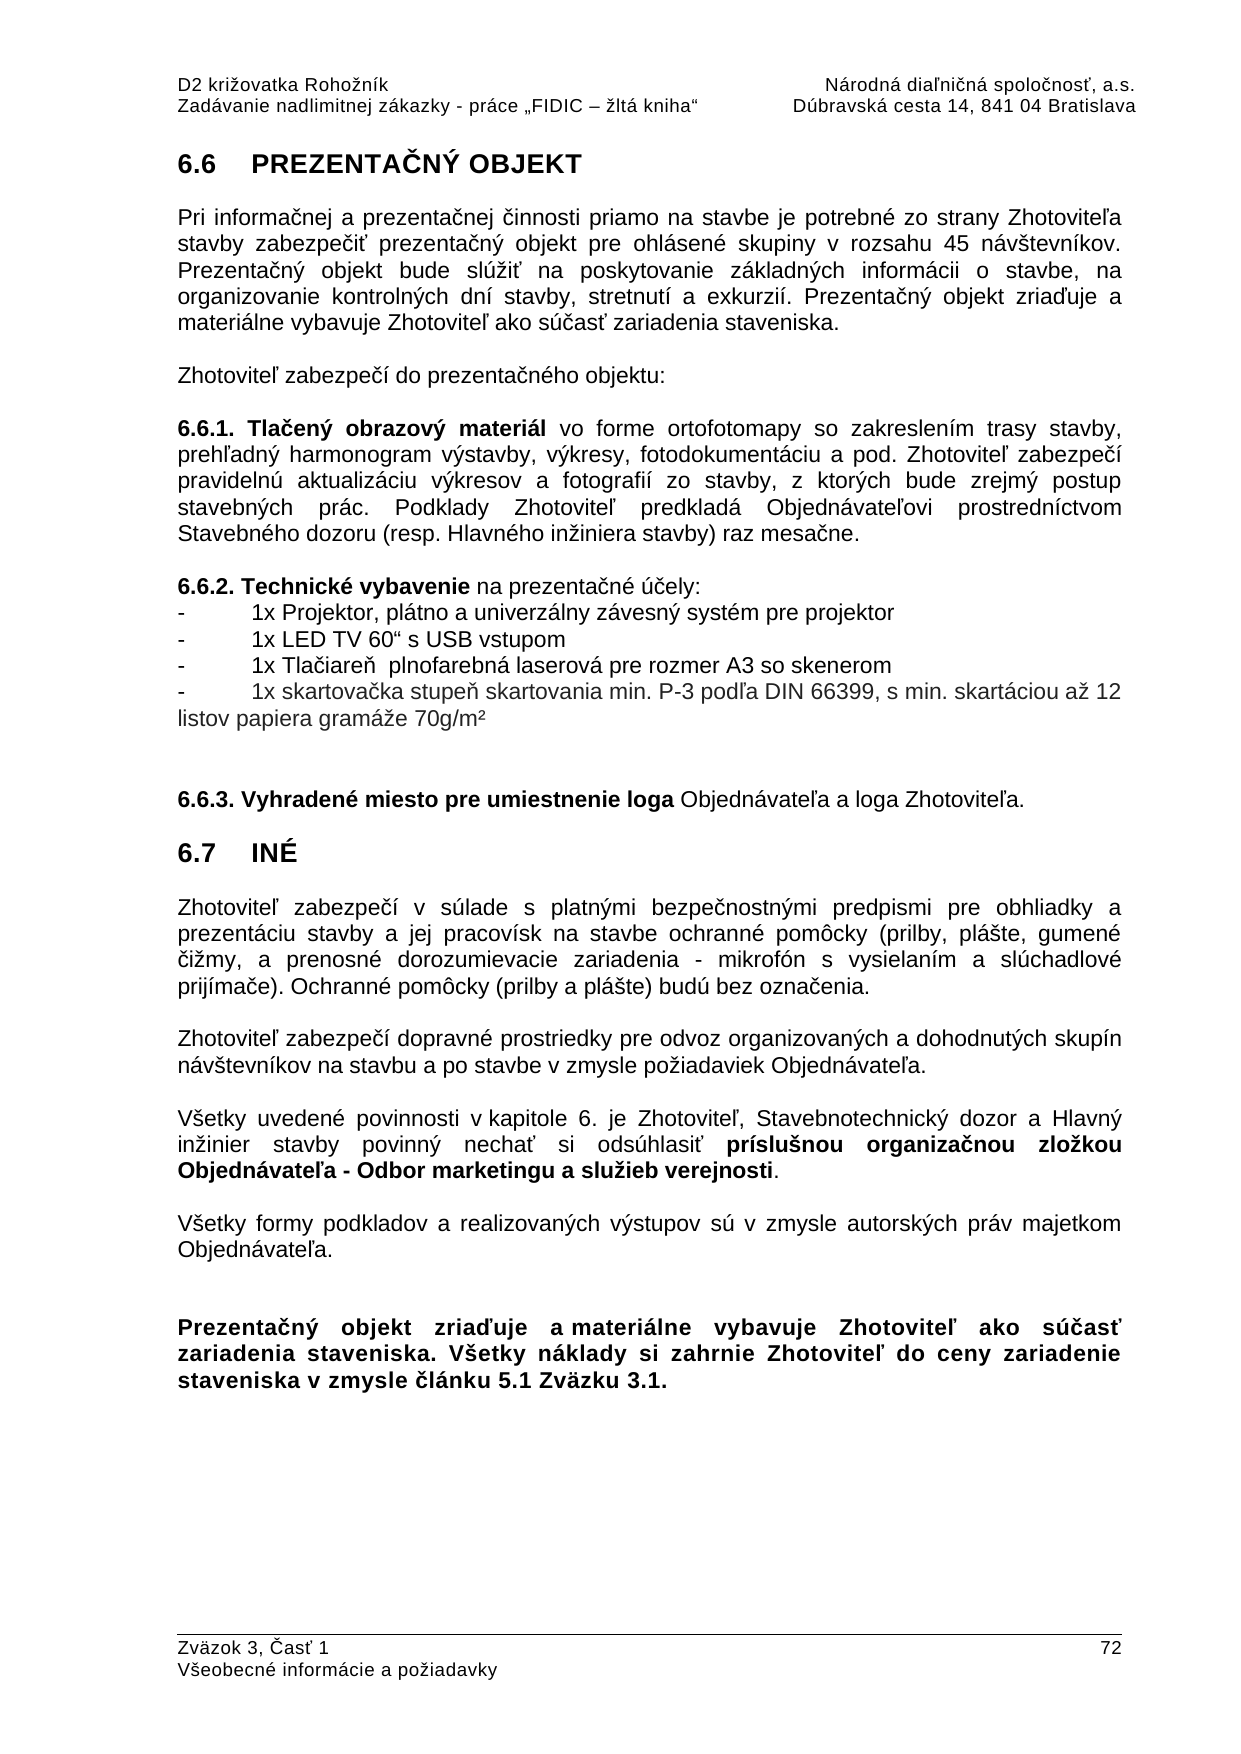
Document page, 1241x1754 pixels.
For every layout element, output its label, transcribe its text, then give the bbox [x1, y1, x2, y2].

text Zhotoviteľ zabezpečí dopravné prostriedky pre odvoz organizovaných a dohodnutých skupín návštevníkov na stavbu a po stavbe v zmysle požiadaviek Objednávateľa. [177, 1025, 1122, 1078]
text - 1x LED TV 60“ s USB vstupom [177, 626, 1122, 652]
text Pri informačnej a prezentačnej činnosti priamo na stavbe je potrebné zo strany Zhotoviteľa stavby zabezpečiť prezentačný objekt pre ohlásené skupiny v rozsahu 45 návštevníkov. Prezentačný objekt bude slúžiť na poskytovanie základných informácii o stavbe, na organizovanie kontrolných dní stavby, stretnutí a exkurzií. Prezentačný objekt zriaďuje a materiálne vybavuje Zhotoviteľ ako súčasť zariadenia staveniska. [177, 204, 1122, 336]
text - 1x skartovačka stupeň skartovania min. P-3 podľa DIN 66399, s min. skartáciou až 12 listov papiera gramáže 70g/m² [177, 678, 1122, 731]
subtitle 6.6 PREZENTAČNÝ OBJEKT [177, 148, 1122, 179]
text Všetky uvedené povinnosti v kapitole 6. je Zhotoviteľ, Stavebnotechnický dozor a Hlavný inžinier stavby povinný nechať si odsúhlasiť príslušnou organizačnou zložkou Objednávateľa - Odbor marketingu a služieb verejnosti. [177, 1104, 1122, 1183]
text 6.6.1. Tlačený obrazový materiál vo forme ortofotomapy so zakreslením trasy stavby, prehľadný harmonogram výstavby, výkresy, fotodokumentáciu a pod. Zhotoviteľ zabezpečí pravidelnú aktualizáciu výkresov a fotografií zo stavby, z ktorých bude zrejmý postup stavebných prác. Podklady Zhotoviteľ predkladá Objednávateľovi prostredníctvom Stavebného dozoru (resp. Hlavného inžiniera stavby) raz mesačne. [177, 415, 1122, 546]
text 6.6.2. Technické vybavenie na prezentačné účely: [177, 573, 1122, 599]
text Zhotoviteľ zabezpečí v súlade s platnými bezpečnostnými predpismi pre obhliadky a prezentáciu stavby a jej pracovísk na stavbe ochranné pomôcky (prilby, plášte, gumené čižmy, a prenosné dorozumievacie zariadenia - mikrofón s vysielaním a slúchadlové prijímače). Ochranné pomôcky (prilby a plášte) budú bez označenia. [177, 894, 1122, 999]
subtitle 6.7 INÉ [177, 837, 1122, 869]
text Zhotoviteľ zabezpečí do prezentačného objektu: [177, 362, 1122, 388]
text - 1x Tlačiareň plnofarebná laserová pre rozmer A3 so skenerom [177, 652, 1122, 678]
text Všetky formy podkladov a realizovaných výstupov sú v zmysle autorských práv majetkom Objednávateľa. [177, 1210, 1122, 1263]
text - 1x Projektor, plátno a univerzálny závesný systém pre projektor [177, 599, 1122, 626]
text 6.6.3. Vyhradené miesto pre umiestnenie loga Objednávateľa a loga Zhotoviteľa. [177, 786, 1122, 812]
text Prezentačný objekt zriaďuje a materiálne vybavuje Zhotoviteľ ako súčasť zariadenia staveniska. Všetky náklady si zahrnie Zhotoviteľ do ceny zariadenie staveniska v zmysle článku 5.1 Zväzku 3.1. [177, 1314, 1122, 1393]
